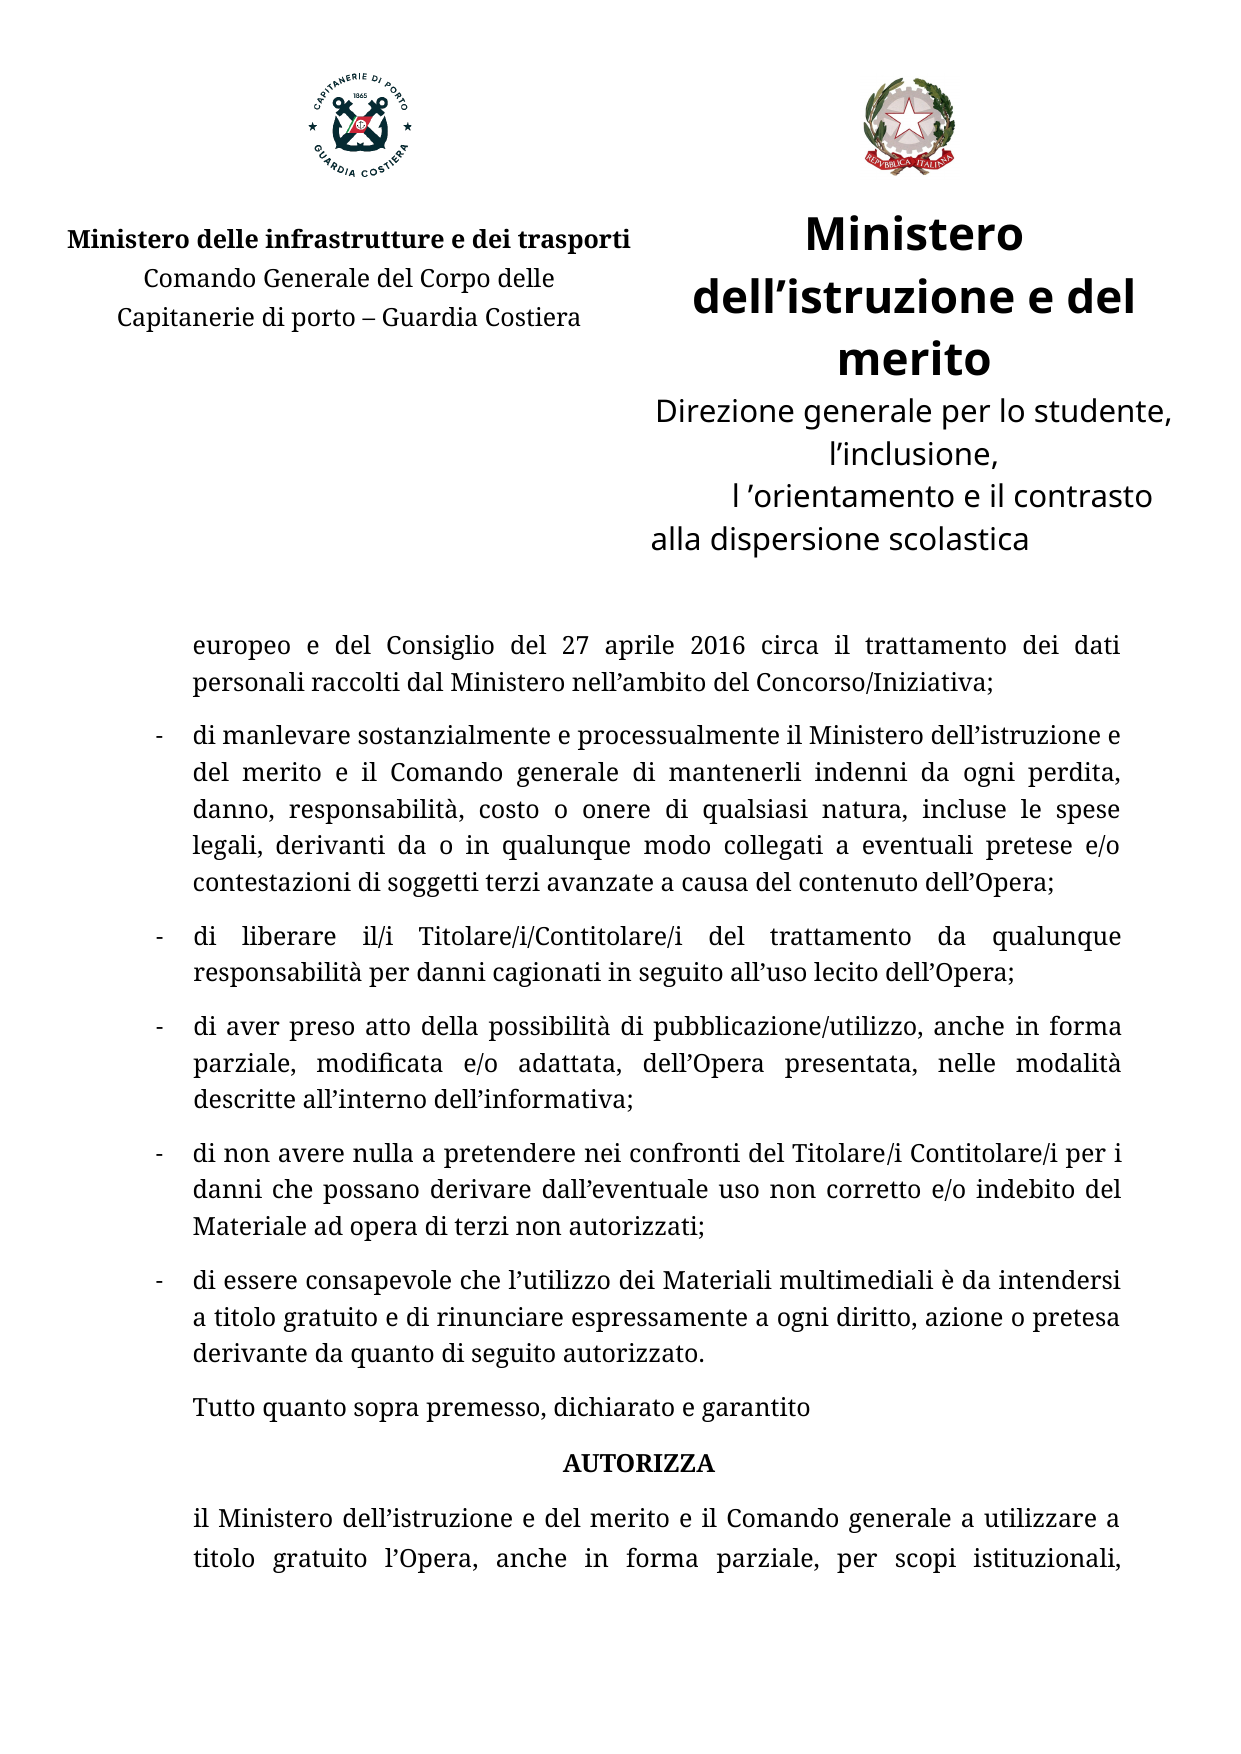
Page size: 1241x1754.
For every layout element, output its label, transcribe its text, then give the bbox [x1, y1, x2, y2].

list Tutto quanto sopra premesso, dichiarato e garantito [192, 1389, 1122, 1423]
text il Ministero dell’istruzione e del merito e il Comando generale a utilizzare a titolo gratuito l’Opera, anche in forma parziale, per scopi istituzionali, divulgativi, scientifici, di ricerca, culturali e didattici, fatto salvo quanto previsto dall’art. 10 del Bando. [193, 1501, 1122, 1574]
list di aver preso atto della possibilità di pubblicazione/utilizzo, anche in forma parziale, modificata e/o adattata, dell’Opera presentata, nelle modalità descritte all’interno dell’informativa; [156, 1008, 1122, 1116]
list di liberare il/i Titolare/i/Contitolare/i del trattamento da qualunque responsabilità per danni cagionati in seguito all’uso lecito dell’Opera; [156, 918, 1122, 989]
list di aver letto e compreso in ogni sua parte l’informativa privacy redatta ai sensi degli artt. 13 e 14 del Regolamento (UE) 2016/679 del Parlamento europeo e del Consiglio del 27 aprile 2016 circa il trattamento dei dati personali raccolti dal Ministero nell’ambito del Concorso/Iniziativa; [155, 627, 1122, 698]
text AUTORIZZA [156, 1445, 1122, 1479]
list di non avere nulla a pretendere nei confronti del Titolare/i Contitolare/i per i danni che possano derivare dall’eventuale uso non corretto e/o indebito del Materiale ad opera di terzi non autorizzati; [155, 1135, 1122, 1243]
picture [860, 73, 961, 180]
list di essere consapevole che l’utilizzo dei Materiali multimediali è da intendersi a titolo gratuito e di rinunciare espressamente a ogni diritto, azione o pretesa derivante da quanto di seguito autorizzato. [155, 1262, 1122, 1370]
list di manlevare sostanzialmente e processualmente il Ministero dell’istruzione e del merito e il Comando generale di mantenerli indenni da ogni perdita, danno, responsabilità, costo o onere di qualsiasi natura, incluse le spese legali, derivanti da o in qualunque modo collegati a eventuali pretese e/o contestazioni di soggetti terzi avanzate a causa del contenuto dell’Opera; [155, 718, 1122, 899]
picture [308, 73, 412, 177]
